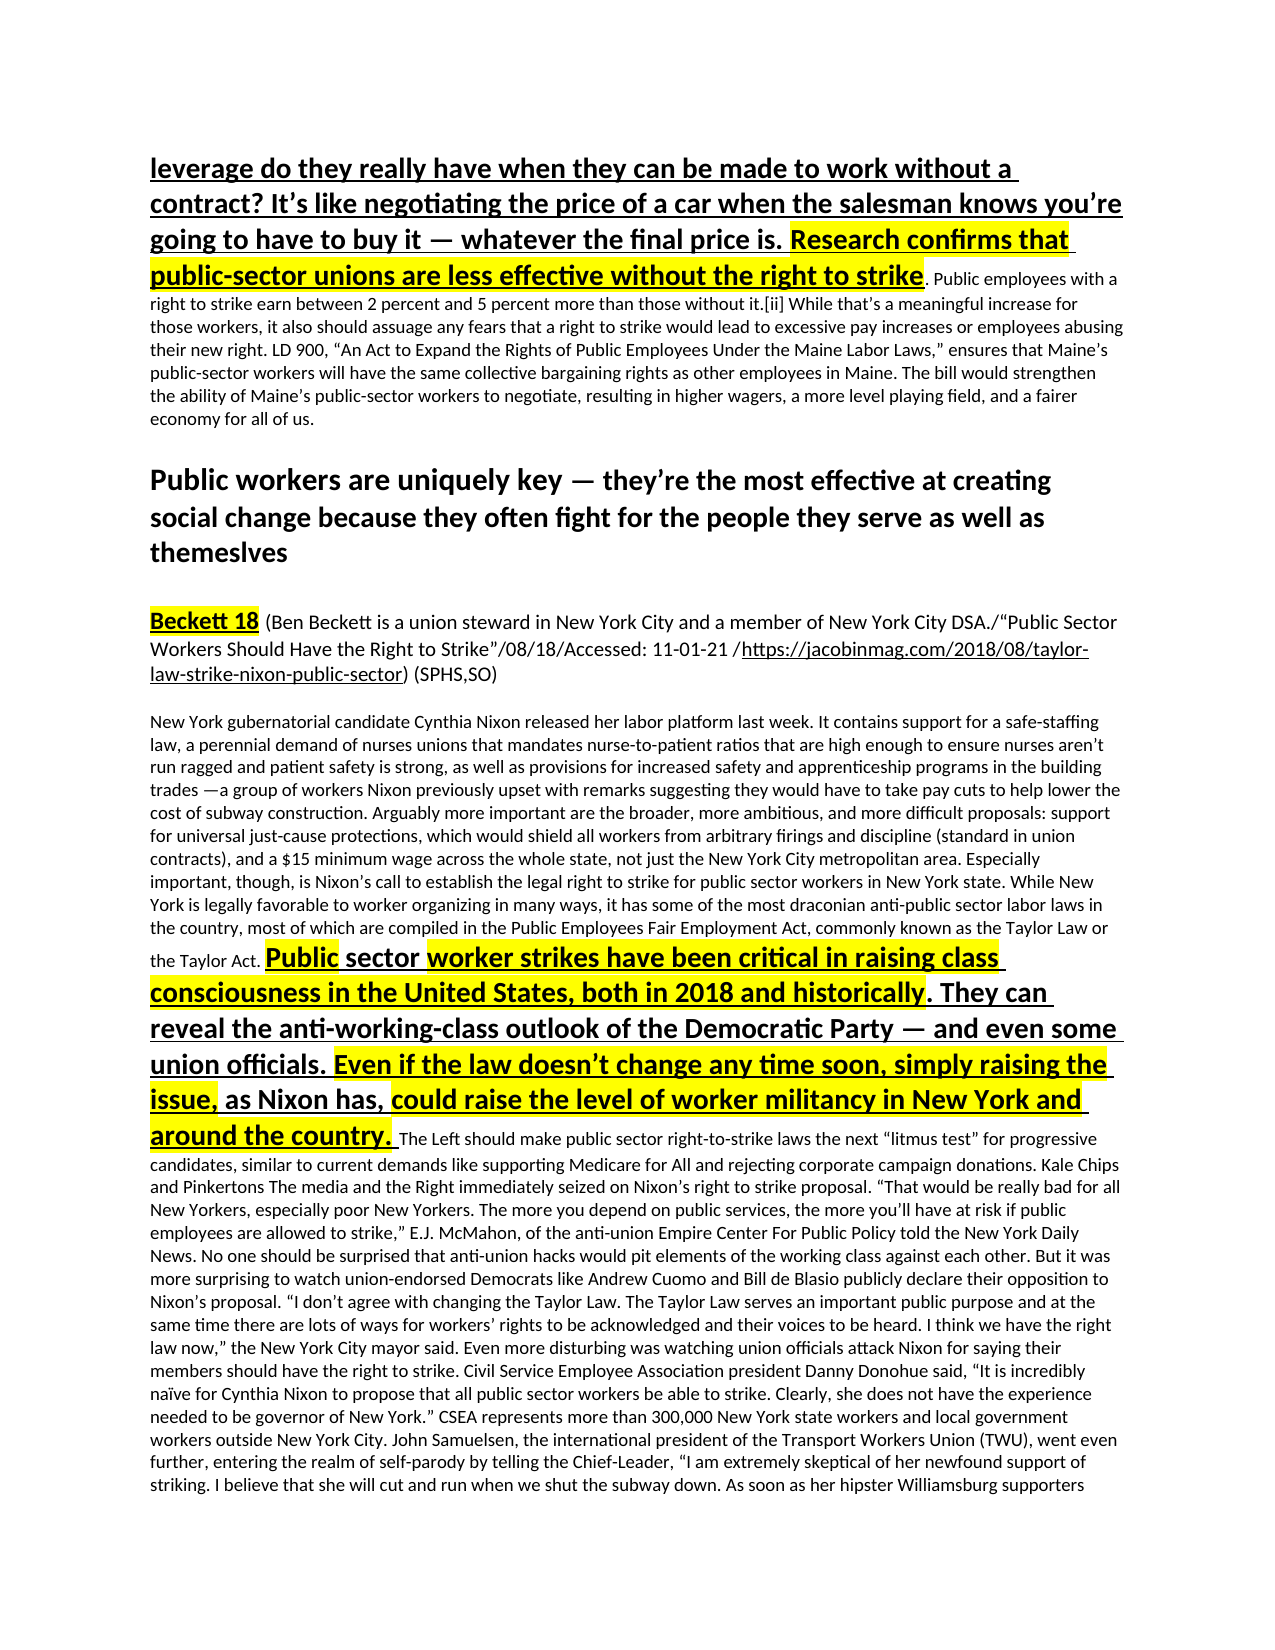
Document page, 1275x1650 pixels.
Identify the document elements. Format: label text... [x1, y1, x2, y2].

text Beckett 18 (Ben Beckett is a union steward in New York City and a member of New York City DSA./“Public Sector Workers Should Have the Right to Strike”/08/18/Accessed: 11-01-21 /https://jacobinmag.com/2018/08/taylor-law-strike-nixon-public-sector) (SPHS,SO) [150, 606, 1125, 687]
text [150, 150, 1125, 430]
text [150, 710, 1125, 1496]
subtitle Public workers are uniquely key — they’re the most effective at creating social change because they often fight for the people they serve as well as themeslves [150, 461, 1125, 570]
